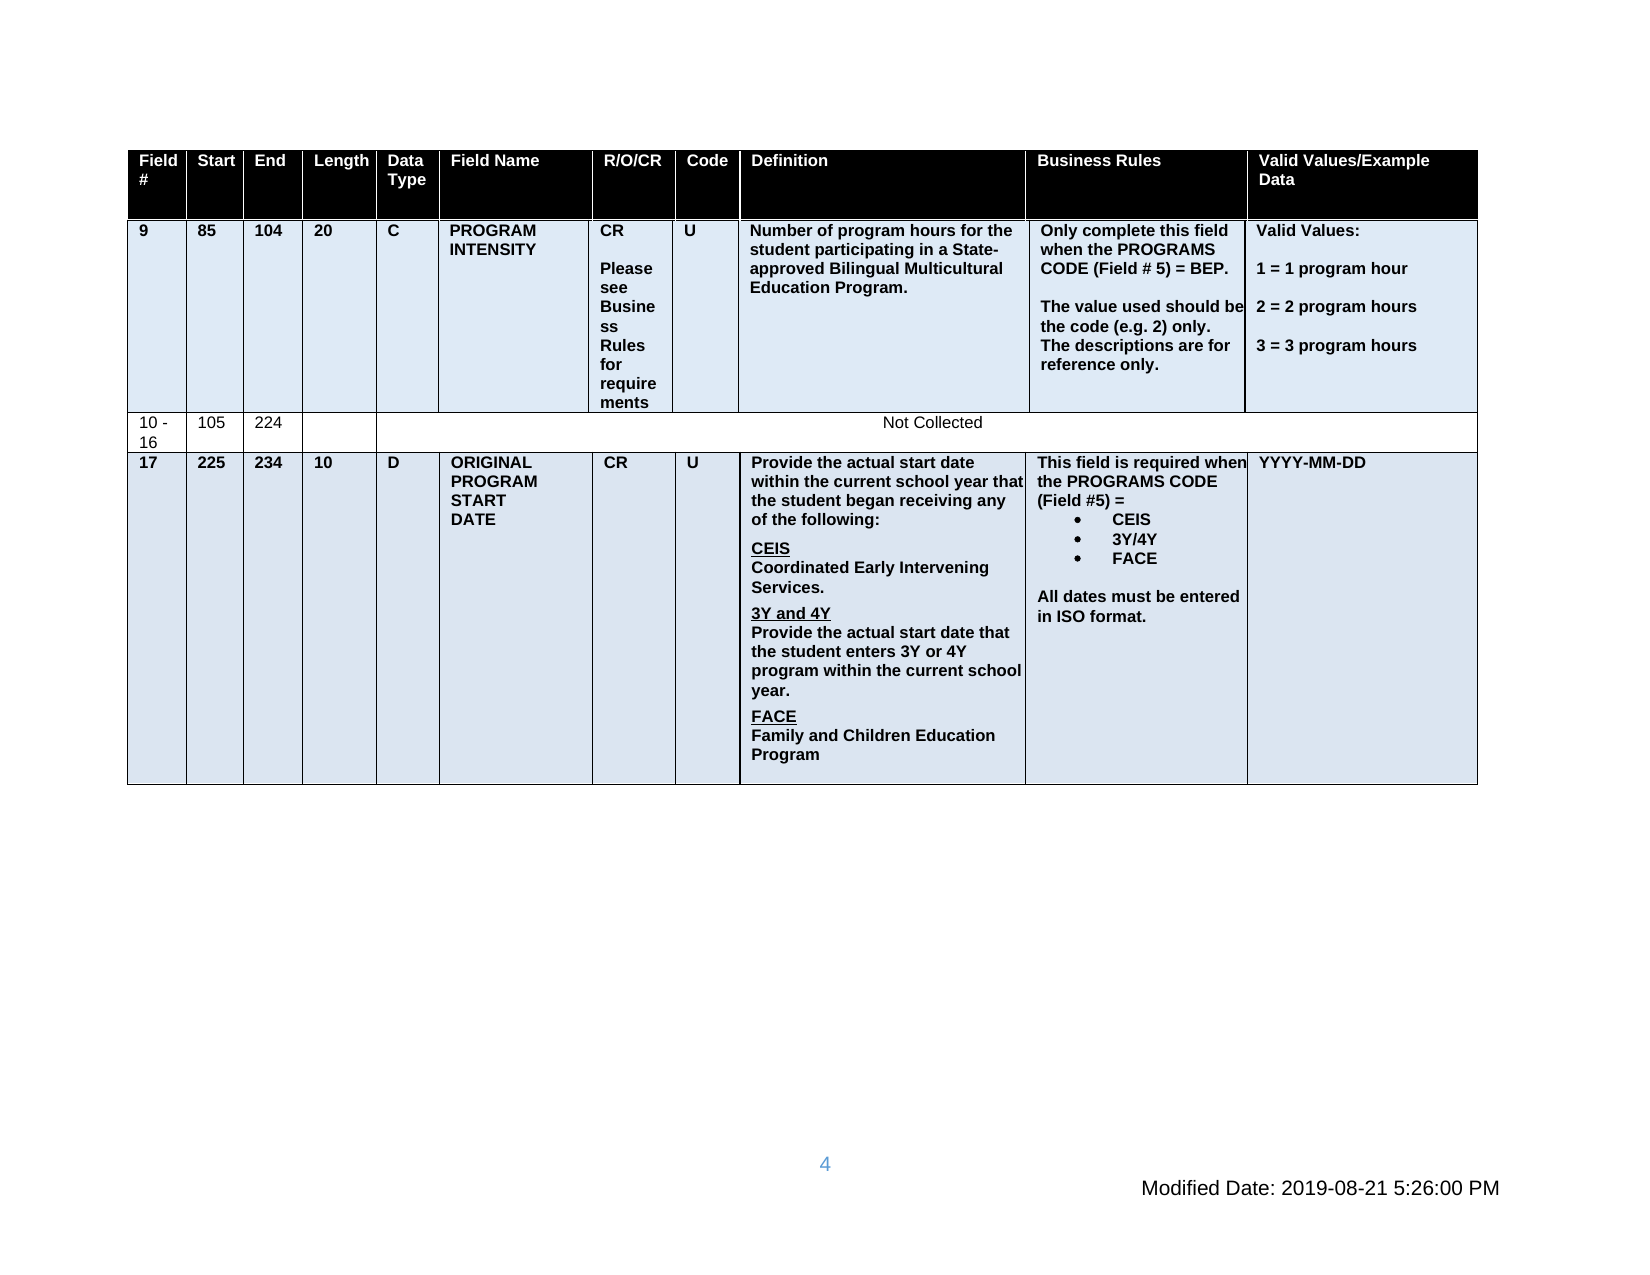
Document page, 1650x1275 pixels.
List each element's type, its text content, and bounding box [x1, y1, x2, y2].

table_cell 104 [244, 221, 302, 412]
table_cell 17 [128, 453, 186, 783]
table_header Start [186, 150, 243, 219]
table_header Code [675, 150, 739, 219]
table_cell CR [593, 453, 675, 783]
table_cell YYYY-MM-DD [1248, 453, 1477, 783]
table_cell This field is required when the PROGRAMS CODE (Field #5) = CEIS 3Y/4Y FACE All dates must be entered in ISO format. [1026, 453, 1247, 783]
table_cell D [377, 453, 439, 783]
table_header Valid Values/Example Data [1247, 150, 1478, 219]
table_cell 224 [244, 413, 302, 452]
table_cell 225 [187, 453, 243, 783]
table_cell U [673, 221, 738, 412]
table_cell Valid Values: 1 = 1 program hour 2 = 2 program hours 3 = 3 program hours [1246, 221, 1477, 412]
table_cell 234 [244, 453, 302, 783]
table_cell 105 [187, 413, 243, 452]
table_cell Provide the actual start date within the current school year that the student began receiving any of the following: CEIS Coordinated Early Intervening Services. 3Y and 4Y Provide the actual start date that the student enters 3Y or 4Y program within the current school year. FACE Family and Children Education Program [741, 453, 1025, 783]
table_header Length [303, 150, 376, 219]
table_cell 20 [303, 221, 376, 412]
table_header Field # [128, 150, 186, 219]
table_cell [303, 413, 376, 452]
table_header End [243, 150, 303, 219]
table_header Definition [741, 151, 1025, 219]
table_cell Number of program hours for the student participating in a State-approved Bilingual Multicultural Education Program. [739, 221, 1029, 412]
table_cell Not Collected [377, 413, 1477, 452]
table_cell CR Please see Business Rules for requirements [589, 221, 672, 412]
table_cell 85 [187, 221, 243, 412]
table_cell C [377, 221, 438, 412]
table_cell 9 [128, 221, 186, 412]
table_cell U [676, 453, 739, 783]
table_cell 10 [303, 453, 376, 783]
table_cell Only complete this field when the PROGRAMS CODE (Field # 5) = BEP. The value used should be the code (e.g. 2) only. The descriptions are for reference only. [1030, 221, 1244, 412]
table_cell PROGRAM INTENSITY [439, 221, 588, 412]
table_header R/O/CR [592, 150, 675, 219]
table_cell ORIGINAL PROGRAM START DATE [440, 453, 592, 783]
table_header Data Type [376, 150, 439, 219]
table_cell 10 -16 [128, 413, 186, 452]
table_header Business Rules [1026, 150, 1247, 219]
table_header Field Name [439, 150, 592, 219]
